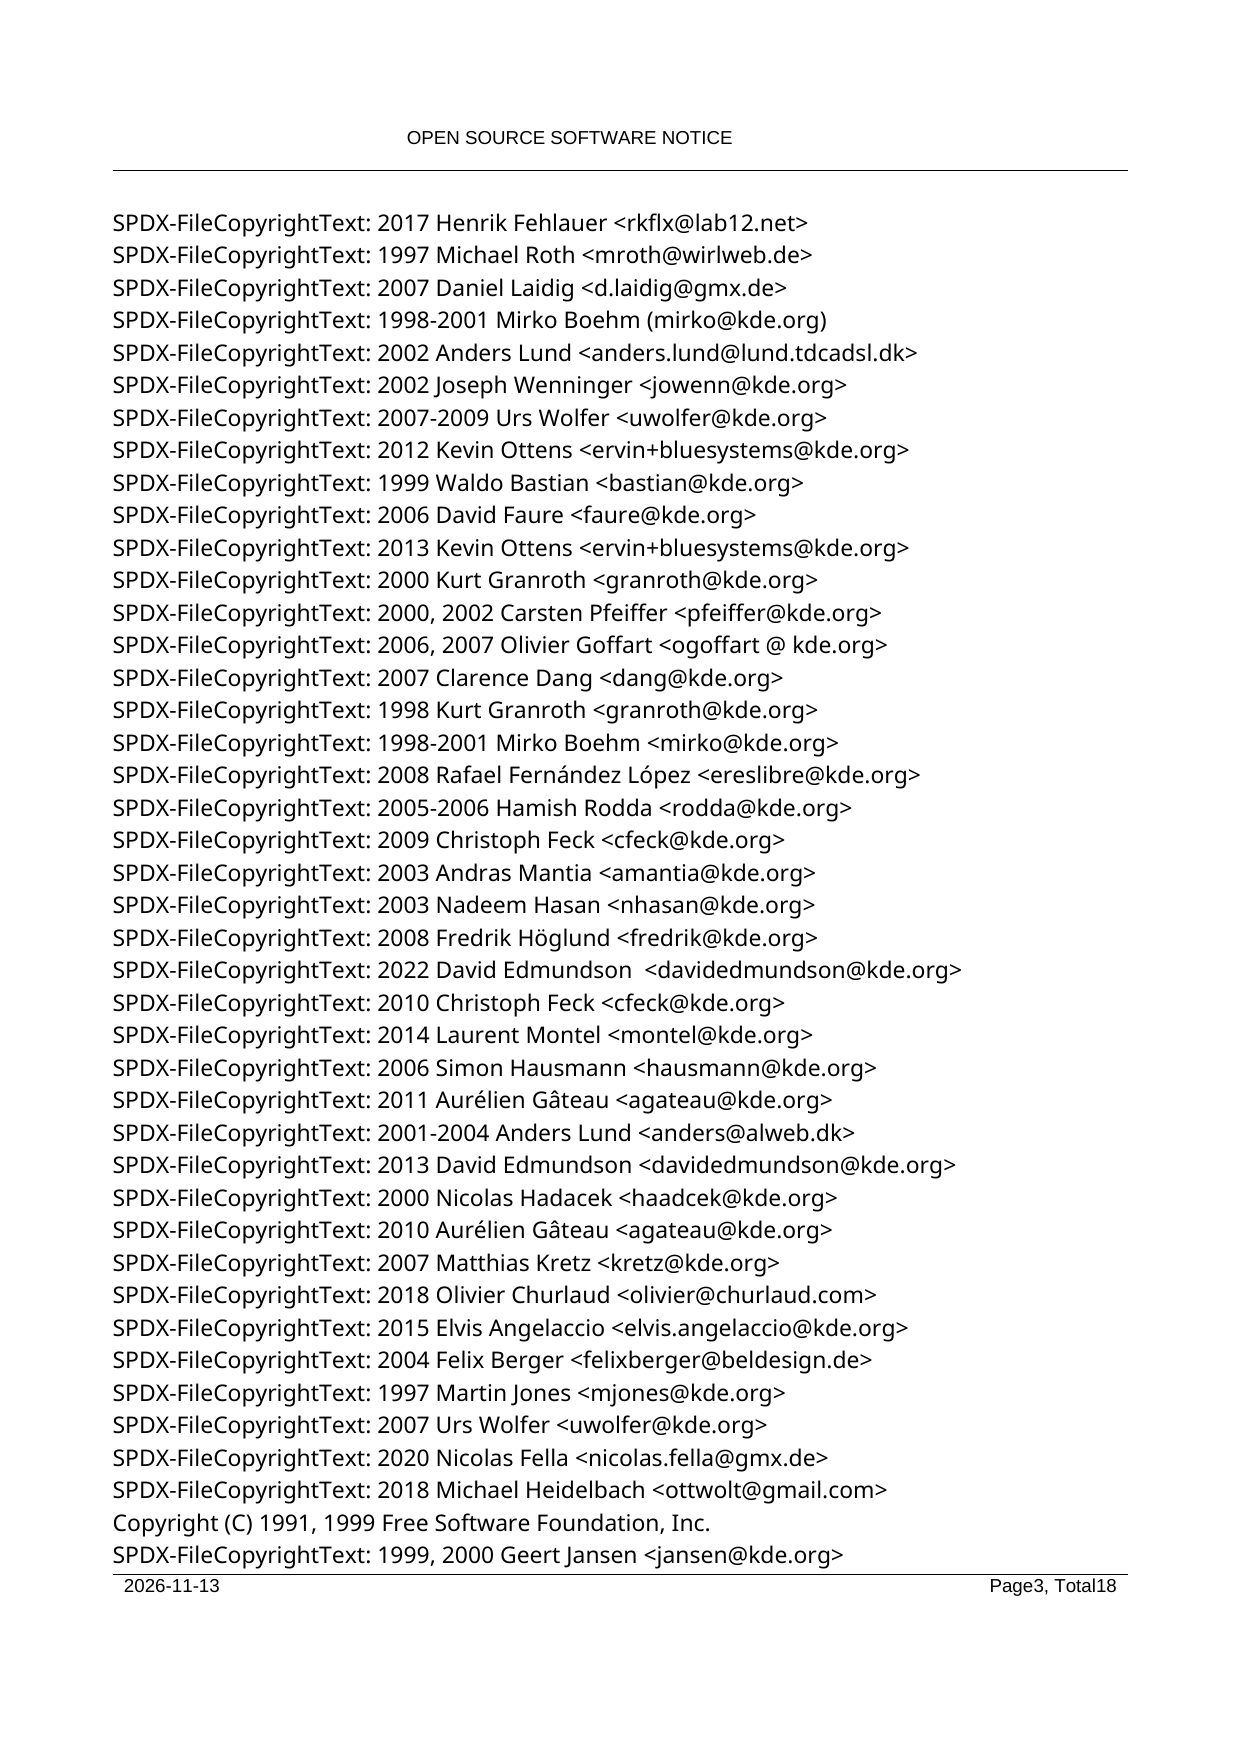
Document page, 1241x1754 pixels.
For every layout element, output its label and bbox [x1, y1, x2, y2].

text [112, 206, 1128, 1571]
